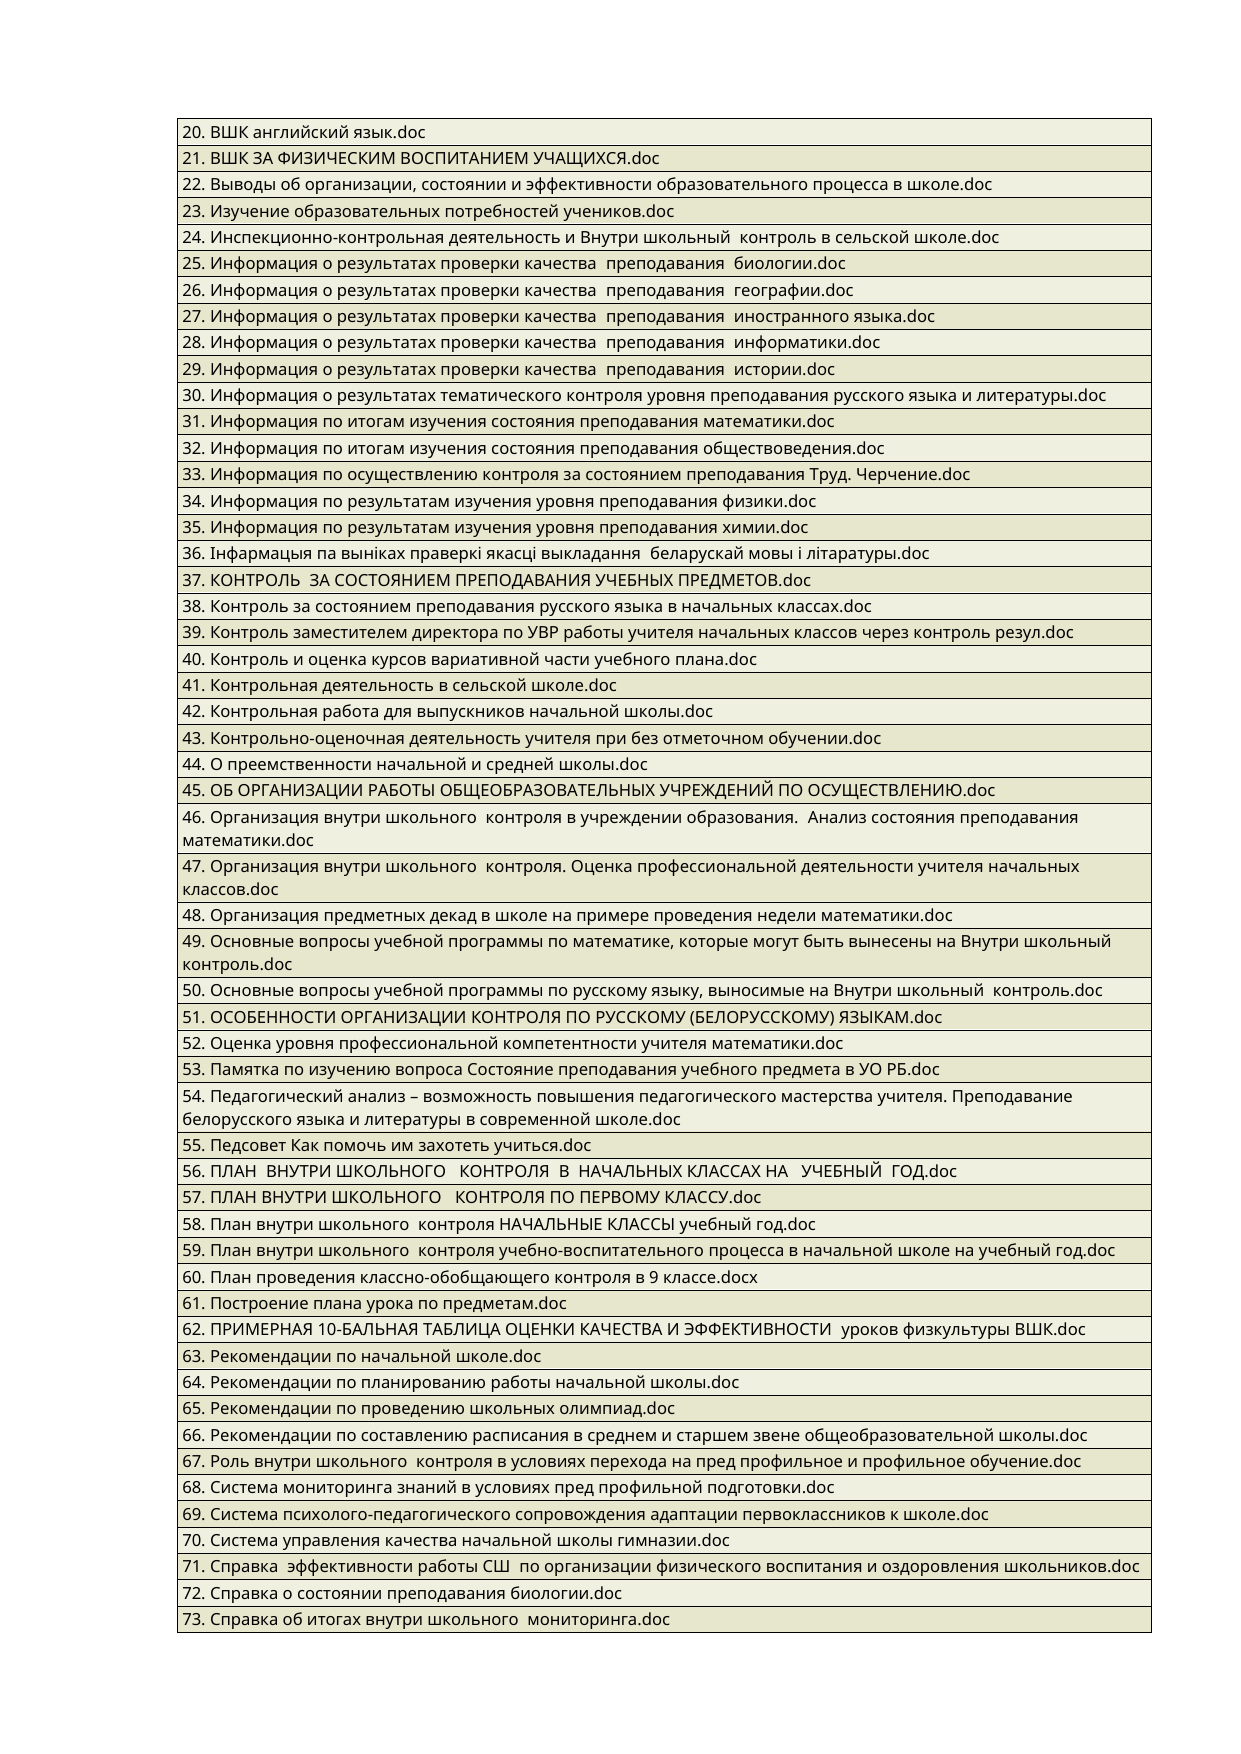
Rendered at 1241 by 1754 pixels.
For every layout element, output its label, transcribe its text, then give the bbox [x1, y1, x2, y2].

table_cell 58. План внутри школьного контроля НАЧАЛЬНЫЕ КЛАССЫ учебный год.doc [178, 1211, 1151, 1237]
table_cell 52. Оценка уровня профессиональной компетентности учителя математики.doc [178, 1031, 1151, 1056]
table_cell 39. Контроль заместителем директора по УВР работы учителя начальных классов через контроль резул.doc [178, 620, 1151, 645]
table_cell 21. ВШК ЗА ФИЗИЧЕСКИМ ВОСПИТАНИЕМ УЧАЩИХСЯ.doc [178, 146, 1151, 171]
table_cell 23. Изучение образовательных потребностей учеников.doc [178, 198, 1151, 223]
table_cell 73. Справка об итогах внутри школьного мониторинга.doc [178, 1607, 1151, 1632]
table_cell 63. Рекомендации по начальной школе.doc [178, 1343, 1151, 1368]
table_cell 50. Основные вопросы учебной программы по русскому языку, выносимые на Внутри школьный контроль.doc [178, 978, 1151, 1003]
table_cell 29. Информация о результатах проверки качества преподавания истории.doc [178, 356, 1151, 382]
table_cell 56. ПЛАН ВНУТРИ ШКОЛЬНОГО КОНТРОЛЯ В НАЧАЛЬНЫХ КЛАССАХ НА УЧЕБНЫЙ ГОД.doc [178, 1159, 1151, 1184]
table_cell 68. Система мониторинга знаний в условиях пред профильной подготовки.doc [178, 1475, 1151, 1500]
table_cell 65. Рекомендации по проведению школьных олимпиад.doc [178, 1396, 1151, 1421]
table_cell 60. План проведения классно-обобщающего контроля в 9 классе.docx [178, 1264, 1151, 1289]
table_cell 51. ОСОБЕННОСТИ ОРГАНИЗАЦИИ КОНТРОЛЯ ПО РУССКОМУ (БЕЛОРУССКОМУ) ЯЗЫКАМ.doc [178, 1004, 1151, 1029]
table_cell 66. Рекомендации по составлению расписания в среднем и старшем звене общеобразовательной школы.doc [178, 1422, 1151, 1448]
table_cell 40. Контроль и оценка курсов вариативной части учебного плана.doc [178, 646, 1151, 672]
table_cell 42. Контрольная работа для выпускников начальной школы.doc [178, 699, 1151, 724]
table_cell 44. О преемственности начальной и средней школы.doc [178, 752, 1151, 777]
table_cell 49. Основные вопросы учебной программы по математике, которые могут быть вынесены на Внутри школьный контроль.doc [178, 929, 1151, 977]
table_cell 57. ПЛАН ВНУТРИ ШКОЛЬНОГО КОНТРОЛЯ ПО ПЕРВОМУ КЛАССУ.doc [178, 1185, 1151, 1210]
table_cell 37. КОНТРОЛЬ ЗА СОСТОЯНИЕМ ПРЕПОДАВАНИЯ УЧЕБНЫХ ПРЕДМЕТОВ.doc [178, 567, 1151, 592]
table_cell 69. Система психолого-педагогического сопровождения адаптации первоклассников к школе.doc [178, 1501, 1151, 1527]
table_cell 46. Организация внутри школьного контроля в учреждении образования. Анализ состояния преподавания математики.doc [178, 804, 1151, 852]
table_cell 71. Справка эффективности работы СШ по организации физического воспитания и оздоровления школьников.doc [178, 1554, 1151, 1579]
table_cell 48. Организация предметных декад в школе на примере проведения недели математики.doc [178, 903, 1151, 928]
table_cell 45. ОБ ОРГАНИЗАЦИИ РАБОТЫ ОБЩЕОБРАЗОВАТЕЛЬНЫХ УЧРЕЖДЕНИЙ ПО ОСУЩЕСТВЛЕНИЮ.doc [178, 778, 1151, 803]
table_cell 26. Информация о результатах проверки качества преподавания географии.doc [178, 277, 1151, 303]
table_cell 36. Інфармацыя па выніках праверкі якасці выкладання беларускай мовы і літаратуры.doc [178, 541, 1151, 566]
table_cell 59. План внутри школьного контроля учебно-воспитательного процесса в начальной школе на учебный год.doc [178, 1238, 1151, 1263]
table_cell 61. Построение плана урока по предметам.doc [178, 1291, 1151, 1316]
table_cell 54. Педагогический анализ – возможность повышения педагогического мастерства учителя. Преподавание белорусского языка и литературы в современной школе.doc [178, 1083, 1151, 1131]
table_cell 53. Памятка по изучению вопроса Состояние преподавания учебного предмета в УО РБ.doc [178, 1057, 1151, 1082]
table_cell 31. Информация по итогам изучения состояния преподавания математики.doc [178, 409, 1151, 434]
table_cell 62. ПРИМЕРНАЯ 10-БАЛЬНАЯ ТАБЛИЦА ОЦЕНКИ КАЧЕСТВА И ЭФФЕКТИВНОСТИ уроков физкультуры ВШК.doc [178, 1317, 1151, 1342]
table_cell 30. Информация о результатах тематического контроля уровня преподавания русского языка и литературы.doc [178, 383, 1151, 408]
table_cell 47. Организация внутри школьного контроля. Оценка профессиональной деятельности учителя начальных классов.doc [178, 854, 1151, 901]
table_cell 27. Информация о результатах проверки качества преподавания иностранного языка.doc [178, 304, 1151, 329]
table_cell 25. Информация о результатах проверки качества преподавания биологии.doc [178, 251, 1151, 276]
table_cell 28. Информация о результатах проверки качества преподавания информатики.doc [178, 330, 1151, 355]
table_cell 55. Педсовет Как помочь им захотеть учиться.doc [178, 1133, 1151, 1158]
table_cell 70. Система управления качества начальной школы гимназии.doc [178, 1528, 1151, 1553]
table_cell 43. Контрольно-оценочная деятельность учителя при без отметочном обучении.doc [178, 725, 1151, 751]
table_cell 72. Справка о состоянии преподавания биологии.doc [178, 1580, 1151, 1606]
table_cell 34. Информация по результатам изучения уровня преподавания физики.doc [178, 488, 1151, 513]
table_cell 33. Информация по осуществлению контроля за состоянием преподавания Труд. Черчение.doc [178, 462, 1151, 487]
table_cell 24. Инспекционно-контрольная деятельность и Внутри школьный контроль в сельской школе.doc [178, 225, 1151, 250]
table_cell 64. Рекомендации по планированию работы начальной школы.doc [178, 1370, 1151, 1395]
table_cell 41. Контрольная деятельность в сельской школе.doc [178, 673, 1151, 698]
table_cell 32. Информация по итогам изучения состояния преподавания обществоведения.doc [178, 435, 1151, 461]
table_cell 22. Выводы об организации, состоянии и эффективности образовательного процесса в школе.doc [178, 172, 1151, 197]
table_cell 38. Контроль за состоянием преподавания русского языка в начальных классах.doc [178, 594, 1151, 619]
table_cell 20. ВШК английский язык.doc [178, 119, 1151, 144]
table_cell 35. Информация по результатам изучения уровня преподавания химии.doc [178, 515, 1151, 540]
table_cell 67. Роль внутри школьного контроля в условиях перехода на пред профильное и профильное обучение.doc [178, 1449, 1151, 1474]
